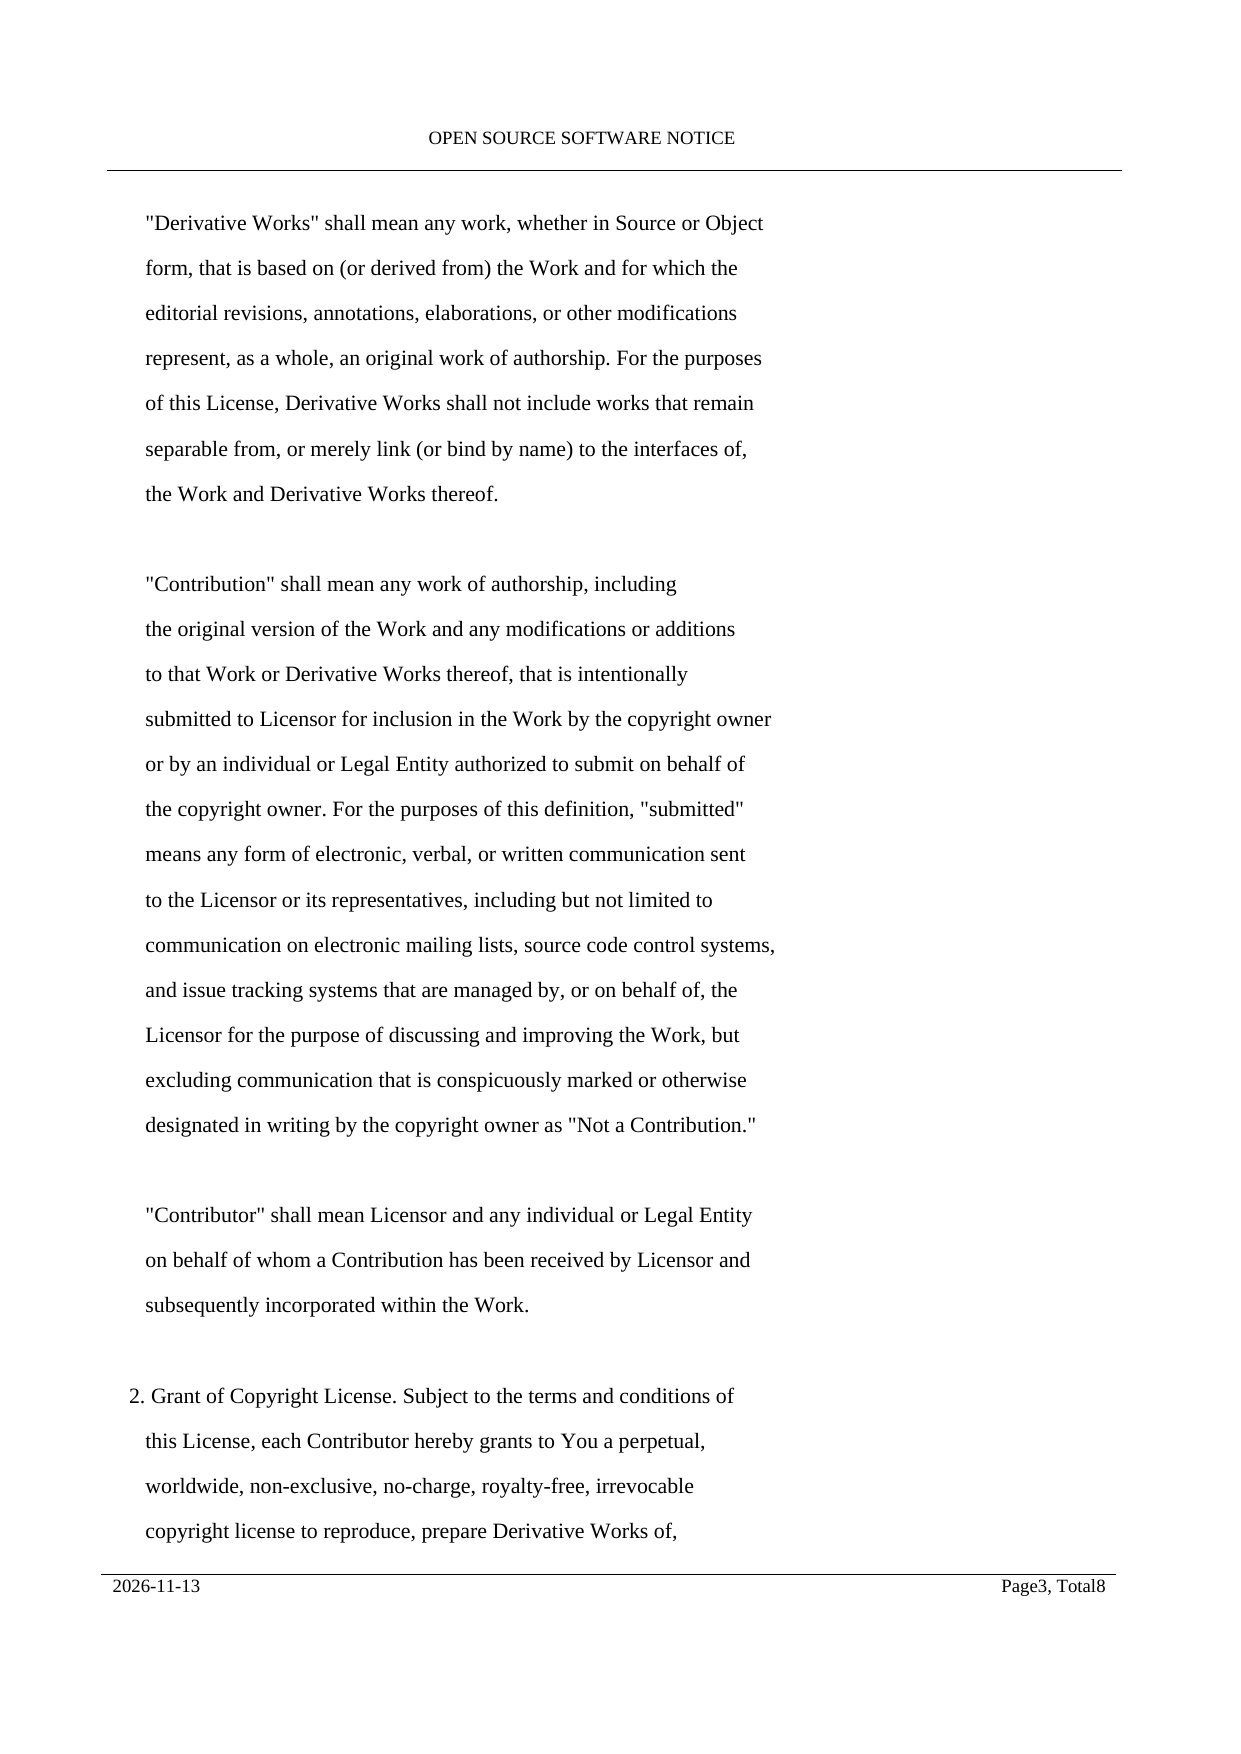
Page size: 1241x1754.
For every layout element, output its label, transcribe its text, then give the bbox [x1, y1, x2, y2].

text 2. Grant of Copyright License. Subject to the terms and conditions of [112, 1379, 1128, 1412]
text form, that is based on (or derived from) the Work and for which the [112, 251, 1128, 284]
text Licensor for the purpose of discussing and improving the Work, but [112, 1018, 1128, 1051]
text editorial revisions, annotations, elaborations, or other modifications [112, 297, 1128, 329]
text to the Licensor or its representatives, including but not limited to [112, 883, 1128, 915]
text means any form of electronic, verbal, or written communication sent [112, 838, 1128, 870]
text and issue tracking systems that are managed by, or on behalf of, the [112, 973, 1128, 1006]
text on behalf of whom a Contribution has been received by Licensor and [112, 1244, 1128, 1276]
text excluding communication that is conspicuously marked or otherwise [112, 1063, 1128, 1096]
text the copyright owner. For the purposes of this definition, "submitted" [112, 793, 1128, 825]
text communication on electronic mailing lists, source code control systems, [112, 928, 1128, 961]
text "Contribution" shall mean any work of authorship, including [112, 567, 1128, 600]
text to that Work or Derivative Works thereof, that is intentionally [112, 657, 1128, 690]
text or by an individual or Legal Entity authorized to submit on behalf of [112, 748, 1128, 780]
text this License, each Contributor hereby grants to You a perpetual, [112, 1424, 1128, 1457]
text "Derivative Works" shall mean any work, whether in Source or Object [112, 206, 1128, 239]
text copyright license to reproduce, prepare Derivative Works of, [112, 1514, 1128, 1547]
text "Contributor" shall mean Licensor and any individual or Legal Entity [112, 1199, 1128, 1231]
text separable from, or merely link (or bind by name) to the interfaces of, [112, 432, 1128, 464]
text represent, as a whole, an original work of authorship. For the purposes [112, 342, 1128, 374]
text the original version of the Work and any modifications or additions [112, 612, 1128, 645]
text subsequently incorporated within the Work. [112, 1289, 1128, 1321]
text submitted to Licensor for inclusion in the Work by the copyright owner [112, 702, 1128, 735]
text worldwide, non-exclusive, no-charge, royalty-free, irrevocable [112, 1469, 1128, 1502]
text the Work and Derivative Works thereof. [112, 477, 1128, 509]
text of this License, Derivative Works shall not include works that remain [112, 387, 1128, 419]
text designated in writing by the copyright owner as "Not a Contribution." [112, 1108, 1128, 1141]
